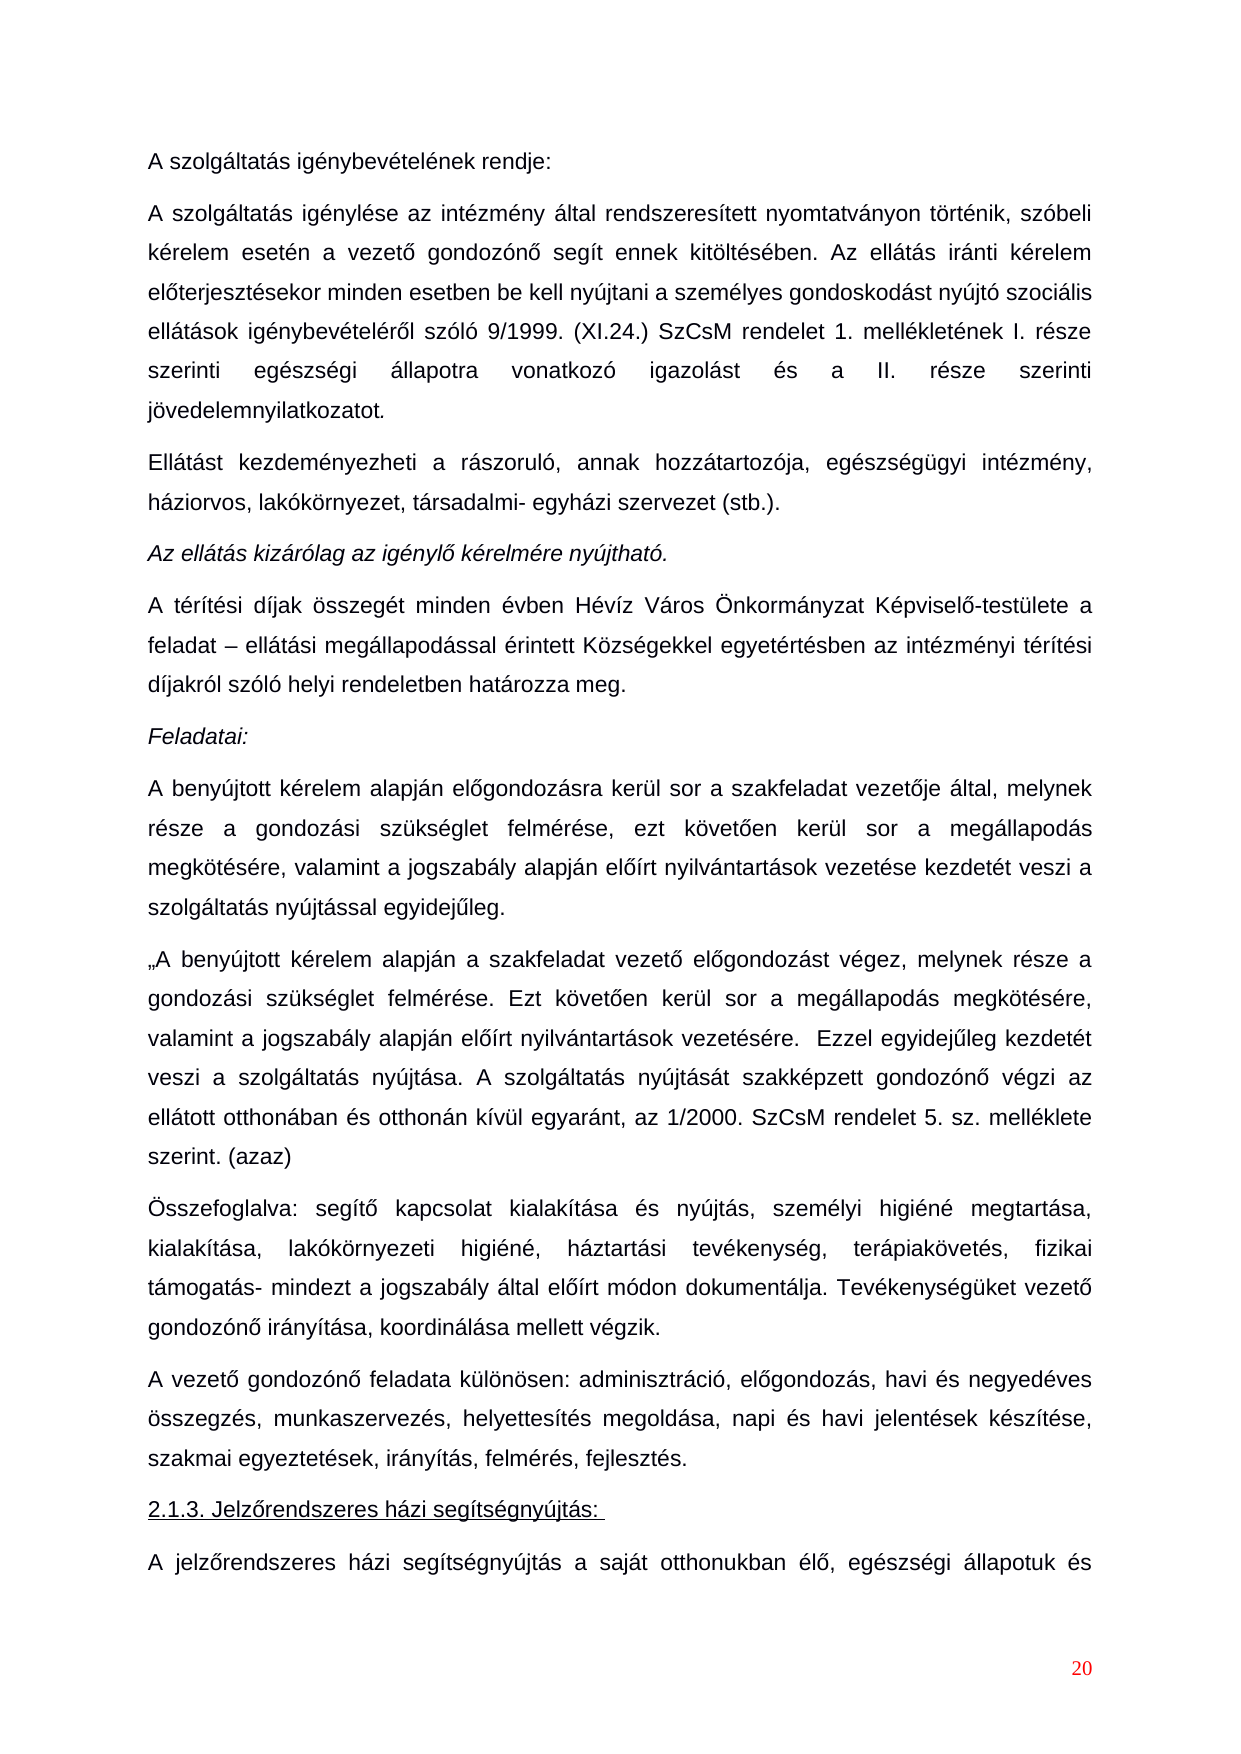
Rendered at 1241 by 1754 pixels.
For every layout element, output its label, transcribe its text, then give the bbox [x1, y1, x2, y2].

text A benyújtott kérelem alapján előgondozásra kerül sor a szakfeladat vezetője által, melynek része a gondozási szükséglet felmérése, ezt követően kerül sor a megállapodás megkötésére, valamint a jogszabály alapján előírt nyilvántartások vezetése kezdetét veszi a szolgáltatás nyújtással egyidejűleg. [148, 775, 1093, 920]
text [148, 1548, 1093, 1575]
text A térítési díjak összegét minden évben Hévíz Város Önkormányzat Képviselő-testülete a feladat – ellátási megállapodással érintett Községekkel egyetértésben az intézményi térítési díjakról szóló helyi rendeletben határozza meg. [148, 592, 1093, 698]
text A szolgáltatás igénybevételének rendje: [148, 148, 1093, 174]
text A vezető gondozónő feladata különösen: adminisztráció, előgondozás, havi és negyedéves összegzés, munkaszervezés, helyettesítés megoldása, napi és havi jelentések készítése, szakmai egyeztetések, irányítás, felmérés, fejlesztés. [148, 1366, 1093, 1471]
text A szolgáltatás igénylése az intézmény által rendszeresített nyomtatványon történik, szóbeli kérelem esetén a vezető gondozónő segít ennek kitöltésében. Az ellátás iránti kérelem előterjesztésekor minden esetben be kell nyújtani a személyes gondoskodást nyújtó szociális ellátások igénybevételéről szóló 9/1999. (XI.24.) SzCsM rendelet 1. mellékletének I. része szerinti egészségi állapotra vonatkozó igazolást és a II. része szerinti jövedelemnyilatkozatot. [148, 199, 1093, 423]
text Ellátást kezdeményezheti a rászoruló, annak hozzátartozója, egészségügyi intézmény, háziorvos, lakókörnyezet, társadalmi- egyházi szervezet (stb.). [148, 449, 1093, 515]
text 2.1.3. Jelzőrendszeres házi segítségnyújtás: [148, 1496, 1093, 1523]
text „A benyújtott kérelem alapján a szakfeladat vezető előgondozást végez, melynek része a gondozási szükséglet felmérése. Ezt követően kerül sor a megállapodás megkötésére, valamint a jogszabály alapján előírt nyilvántartások vezetésére. Ezzel egyidejűleg kezdetét veszi a szolgáltatás nyújtása. A szolgáltatás nyújtását szakképzett gondozónő végzi az ellátott otthonában és otthonán kívül egyaránt, az 1/2000. SzCsM rendelet 5. sz. melléklete szerint. (azaz) [148, 946, 1093, 1169]
text Az ellátás kizárólag az igénylő kérelmére nyújtható. [148, 540, 1093, 567]
text Feladatai: [148, 723, 1093, 750]
text Összefoglalva: segítő kapcsolat kialakítása és nyújtás, személyi higiéné megtartása, kialakítása, lakókörnyezeti higiéné, háztartási tevékenység, terápiakövetés, fizikai támogatás- mindezt a jogszabály által előírt módon dokumentálja. Tevékenységüket vezető gondozónő irányítása, koordinálása mellett végzik. [148, 1195, 1093, 1340]
